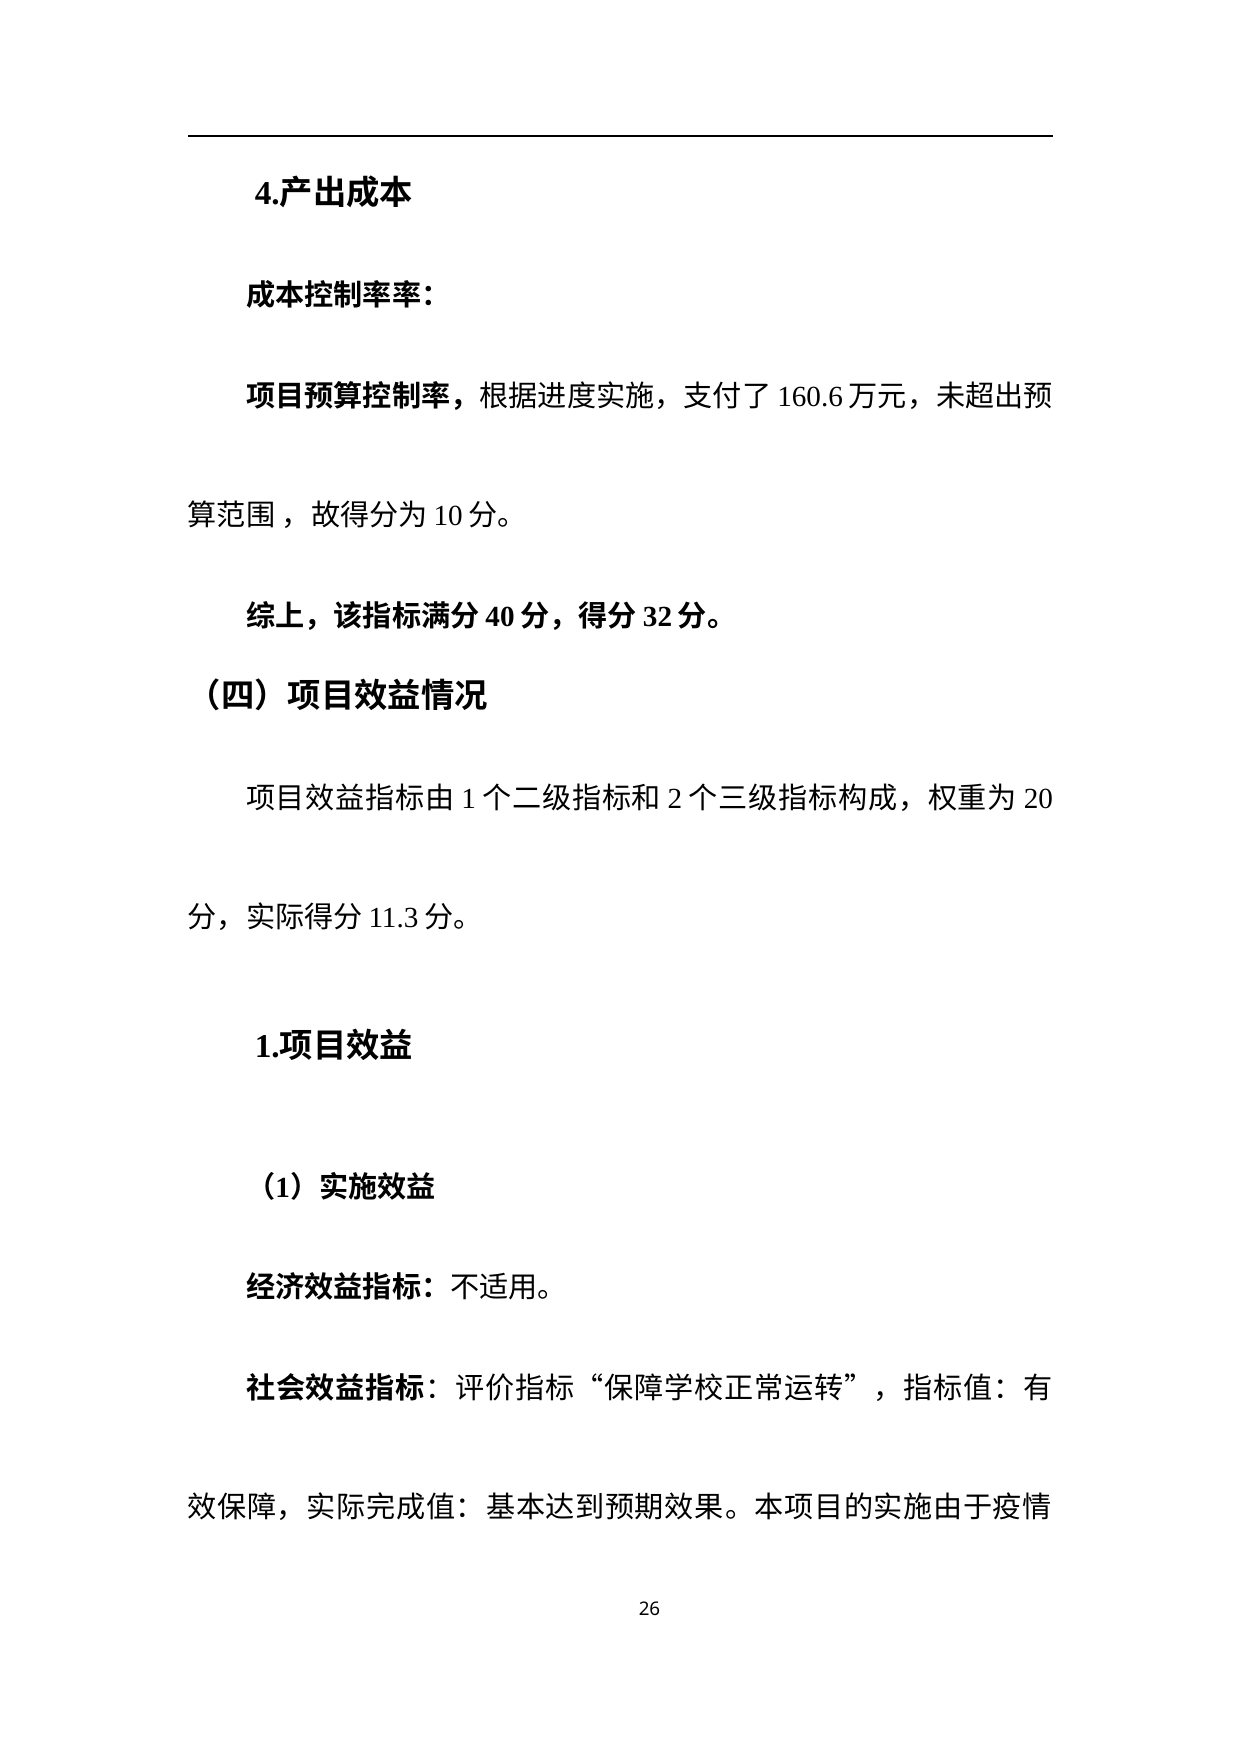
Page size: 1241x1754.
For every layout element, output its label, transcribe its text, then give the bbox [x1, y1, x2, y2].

subtitle 1.项目效益 [187, 1003, 1053, 1082]
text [187, 1346, 1053, 1544]
text 综上，该指标满分40分，得分32分。 [187, 573, 1053, 653]
text （1）实施效益 [187, 1144, 1053, 1224]
subtitle （四）项目效益情况 [187, 653, 1053, 732]
text 经济效益指标：不适用。 [187, 1245, 1053, 1324]
text 项目效益指标由1个二级指标和2个三级指标构成，权重为20分，实际得分11.3分。 [187, 756, 1053, 955]
subtitle 4.产出成本 [187, 150, 1053, 229]
text 成本控制率率： [187, 253, 1053, 333]
text 项目预算控制率，根据进度实施，支付了160.6万元，未超出预算范围 ，故得分为10分。 [187, 354, 1053, 552]
